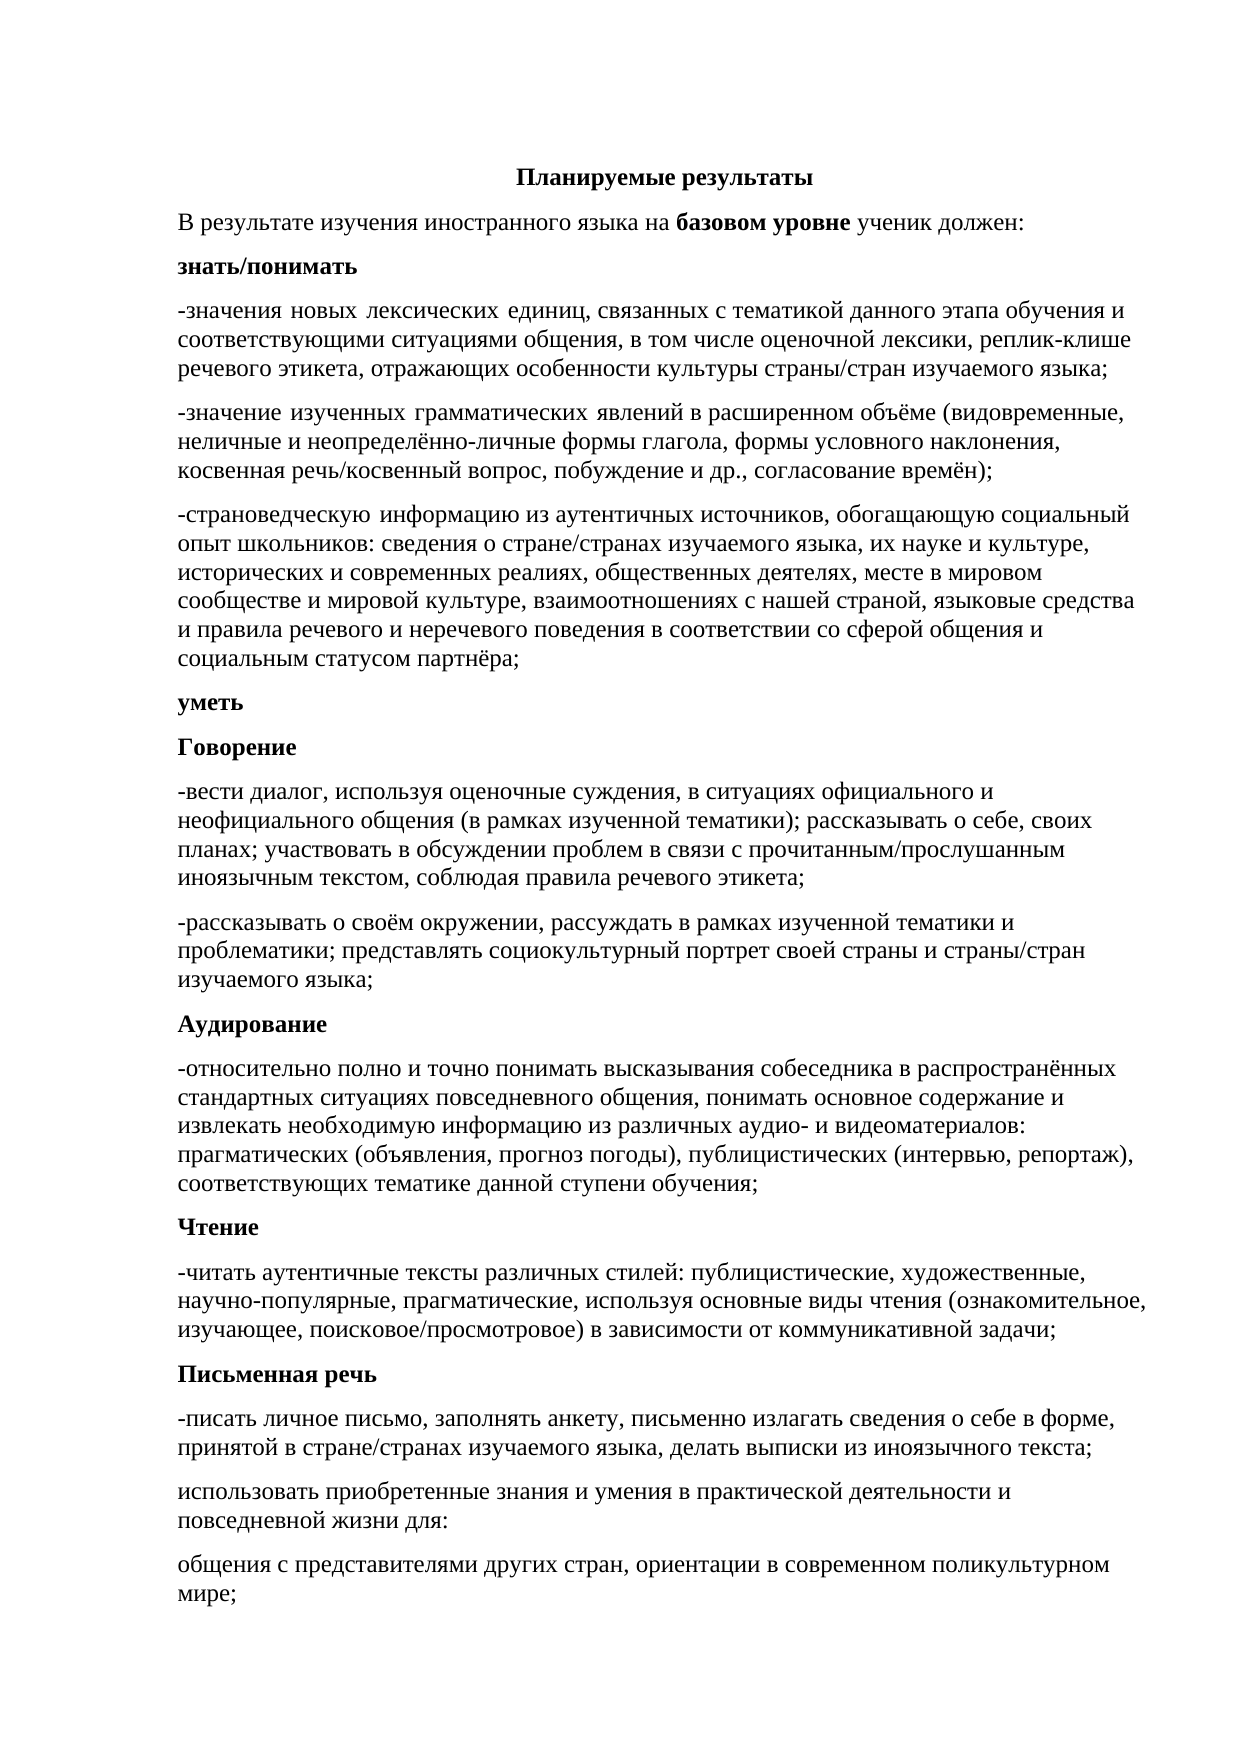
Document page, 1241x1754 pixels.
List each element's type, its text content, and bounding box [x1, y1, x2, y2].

text Аудирование [177, 1009, 1152, 1037]
text -вести диалог, используя оценочные суждения, в ситуациях официального и неофициального общения (в рамках изученной тематики); рассказывать о себе, своих планах; участвовать в обсуждении проблем в связи с прочитанным/прослушанным иноязычным текстом, соблюдая правила речевого этикета; [177, 776, 1152, 891]
text -читать аутентичные тексты различных стилей: публицистические, художественные, научно-популярные, прагматические, используя основные виды чтения (ознакомительное, изучающее, поисковое/просмотровое) в зависимости от коммуникативной задачи; [177, 1257, 1152, 1343]
text -относительно полно и точно понимать высказывания собеседника в распространённых стандартных ситуациях повседневного общения, понимать основное содержание и извлекать необходимую информацию из различных аудио- и видеоматериалов: прагматических (объявления, прогноз погоды), публицистических (интервью, репортаж), соответствующих тематике данной ступени обучения; [177, 1053, 1152, 1197]
text -значение изученных грамматических явлений в расширенном объёме (видовременные, неличные и неопределённо-личные формы глагола, формы условного наклонения, косвенная речь/косвенный вопрос, побуждение и др., согласование времён); [177, 397, 1152, 484]
text Чтение [177, 1212, 1152, 1241]
text Письменная речь [177, 1359, 1152, 1387]
text В результате изучения иностранного языка на базовом уровне ученик должен: [177, 207, 1152, 236]
text использовать приобретенные знания и умения в практической деятельности и повседневной жизни для: [177, 1476, 1152, 1534]
text Говорение [177, 732, 1152, 761]
text уметь [177, 687, 1152, 716]
text знать/понимать [177, 251, 1152, 280]
text общения с представителями других стран, ориентации в современном поликультурном мире; [177, 1549, 1152, 1607]
text Планируемые результаты [177, 162, 1152, 191]
text -страноведческую информацию из аутентичных источников, обогащающую социальный опыт школьников: сведения о стране/странах изучаемого языка, их науке и культуре, исторических и современных реалиях, общественных деятелях, месте в мировом сообществе и мировой культуре, взаимоотношениях с нашей страной, языковые средства и правила речевого и неречевого поведения в соответствии со сферой общения и социальным статусом партнёра; [177, 499, 1152, 672]
text -значения новых лексических единиц, связанных с тематикой данного этапа обучения и соответствующими ситуациями общения, в том числе оценочной лексики, реплик-клише речевого этикета, отражающих особенности культуры страны/стран изучаемого языка; [177, 296, 1152, 382]
text -рассказывать о своём окружении, рассуждать в рамках изученной тематики и проблематики; представлять социокультурный портрет своей страны и страны/стран изучаемого языка; [177, 907, 1152, 993]
text -писать личное письмо, заполнять анкету, письменно излагать сведения о себе в форме, принятой в стране/странах изучаемого языка, делать выписки из иноязычного текста; [177, 1403, 1152, 1461]
